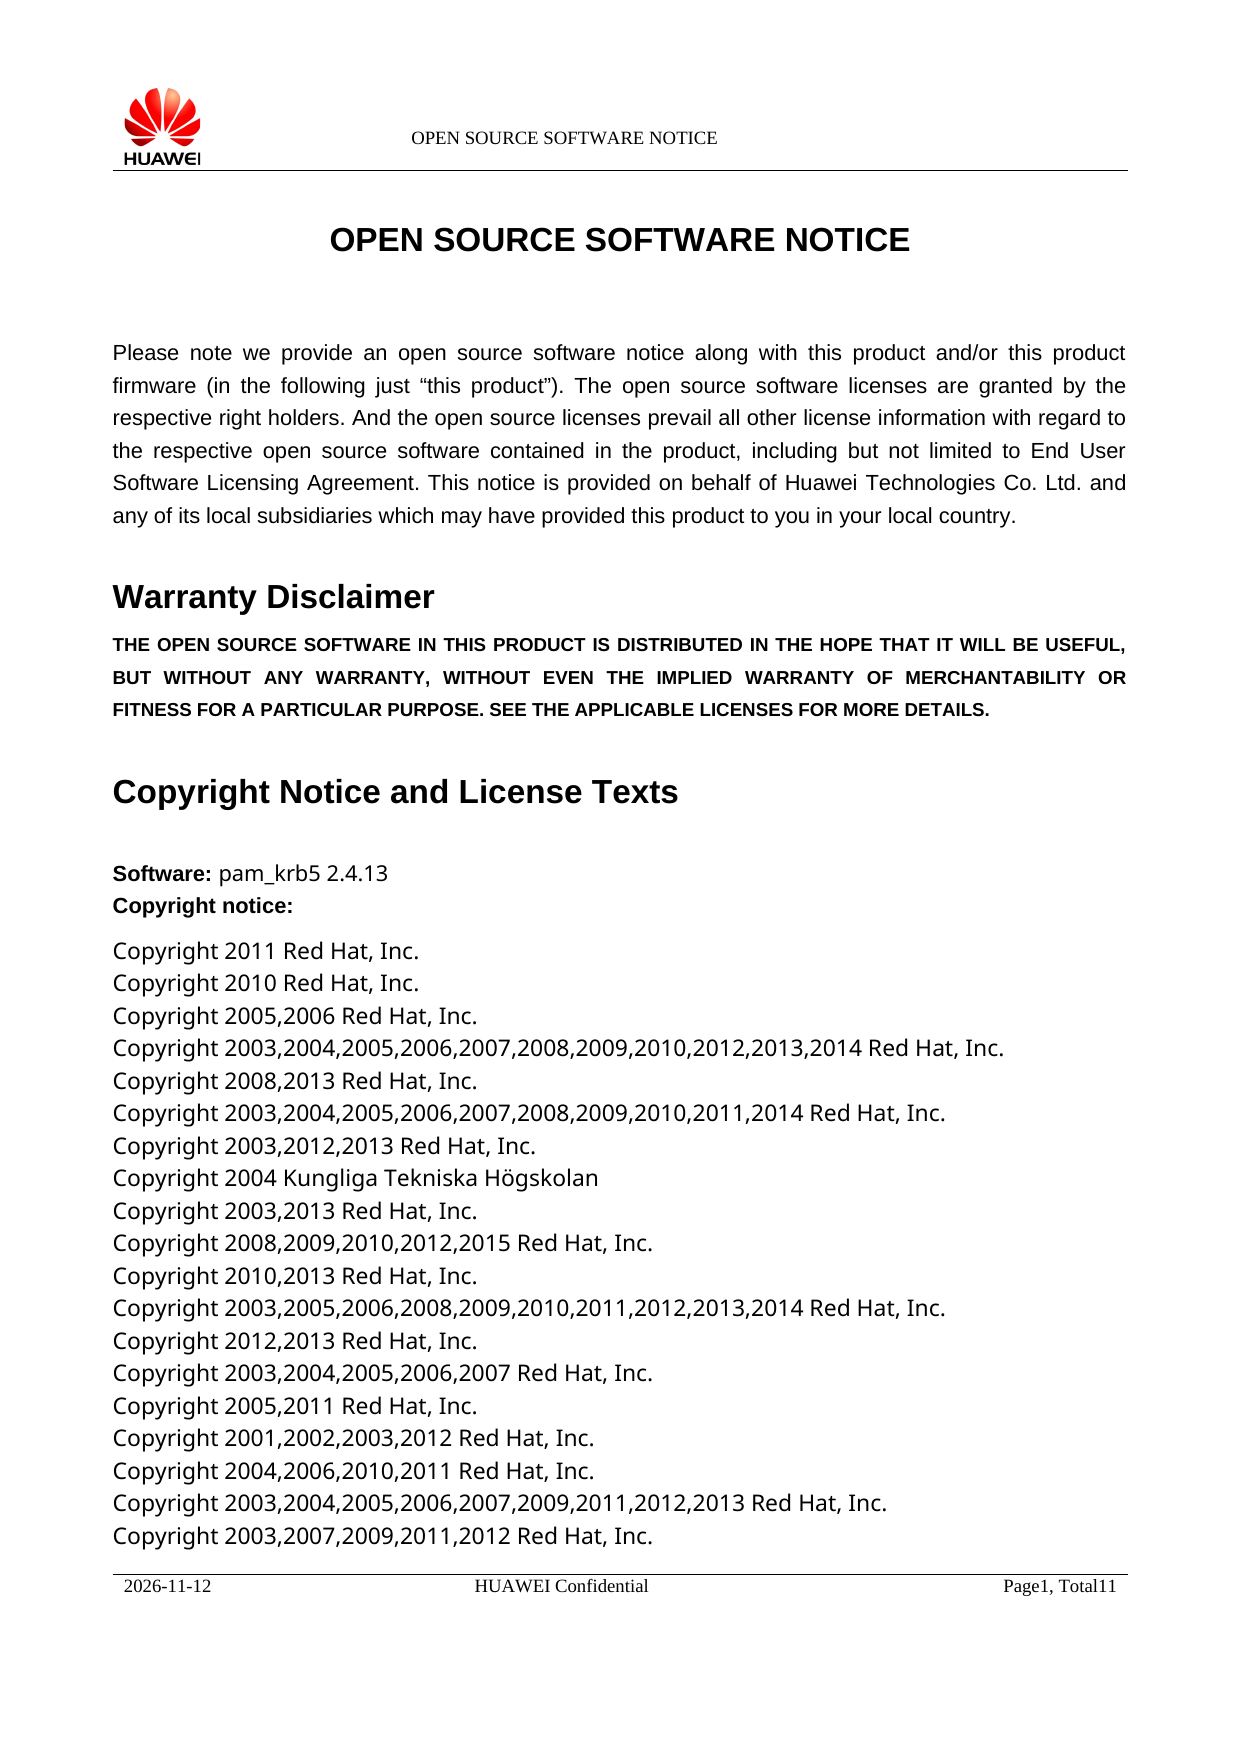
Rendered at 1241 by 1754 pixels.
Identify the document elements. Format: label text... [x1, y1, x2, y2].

text Please note we provide an open source software notice along with this product and/or this product firmware (in the following just “this product”). The open source software licenses are granted by the respective right holders. And the open source licenses prevail all other license information with regard to the respective open source software contained in the product, including but not limited to End User Software Licensing Agreement. This notice is provided on behalf of Huawei Technologies Co. Ltd. and any of its local subsidiaries which may have provided this product to you in your local country. [112, 336, 1128, 531]
text Copyright notice: [112, 889, 1128, 921]
text OPEN SOURCE SOFTWARE NOTICE [112, 206, 1128, 271]
title Software: pam_krb5 2.4.13 [112, 856, 1128, 889]
text Warranty Disclaimer [112, 564, 1128, 629]
text Copyright Notice and License Texts [112, 759, 1128, 824]
text The open source software in this product is distributed in the hope that it will be useful, but WITHOUT ANY WARRANTY, without even the implied warranty of MERCHANTABILITY or FITNESS FOR A PARTICULAR PURPOSE. See the applicable licenses for more details. [112, 629, 1128, 726]
picture [124, 88, 201, 165]
